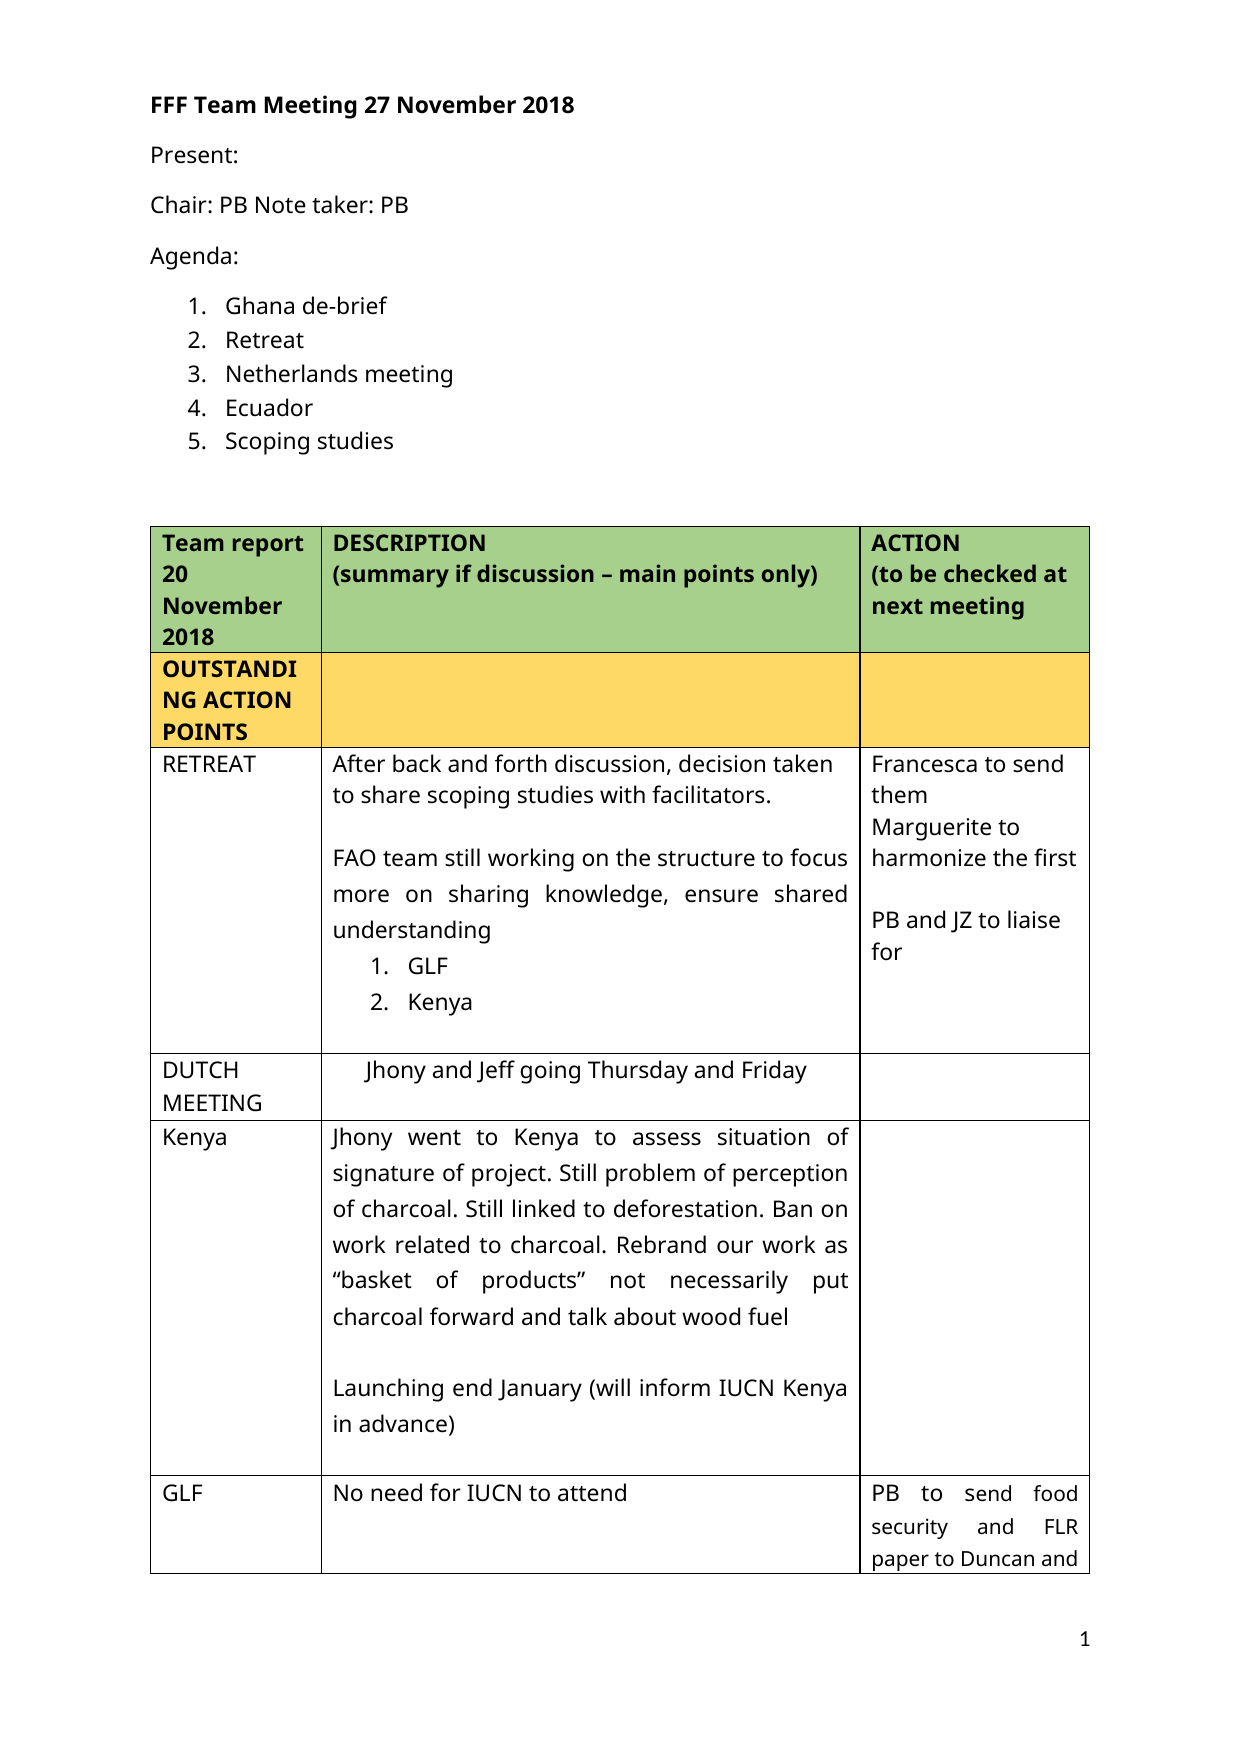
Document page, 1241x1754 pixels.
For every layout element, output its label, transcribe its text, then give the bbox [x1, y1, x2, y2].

table_cell [861, 1121, 1089, 1475]
list Netherlands meeting [187, 358, 1090, 389]
table_cell [322, 653, 859, 747]
table_cell OUTSTANDING ACTION POINTS [151, 653, 321, 747]
text Agenda: [150, 240, 1090, 271]
list Retreat [187, 324, 1090, 355]
table_cell [861, 653, 1089, 747]
table_cell [861, 1054, 1089, 1120]
table_cell Kenya [151, 1121, 321, 1475]
list Ghana de-brief [187, 290, 1090, 322]
table_cell GLF [151, 1476, 321, 1573]
table_cell Jhony went to Kenya to assess situation of signature of project. Still problem of perception of charcoal. Still linked to deforestation. Ban on work related to charcoal. Rebrand our work as “basket of products” not necessarily put charcoal forward and talk about wood fuel Launching end January (will inform IUCN Kenya in advance) [322, 1121, 859, 1475]
table_cell RETREAT [151, 748, 321, 1053]
text Chair: PB Note taker: PB [150, 189, 1090, 221]
table_header ACTION (to be checked at next meeting [861, 527, 1089, 652]
list Ecuador [187, 392, 1090, 423]
table_cell Jhony and Jeff going Thursday and Friday [322, 1054, 859, 1120]
text Present: [150, 139, 1090, 170]
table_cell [861, 1476, 1089, 1573]
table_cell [322, 1476, 859, 1573]
text FFF Team Meeting 27 November 2018 [150, 89, 1090, 120]
list Scoping studies [187, 425, 1090, 457]
table_cell After back and forth discussion, decision taken to share scoping studies with facilitators. FAO team still working on the structure to focus more on sharing knowledge, ensure shared understanding GLF Kenya [322, 748, 859, 1053]
table_header DESCRIPTION (summary if discussion – main points only) [322, 527, 859, 652]
table_cell DUTCH MEETING [151, 1054, 321, 1120]
table_cell Francesca to send them Marguerite to harmonize the first PB and JZ to liaise for [861, 748, 1089, 1053]
table_header Team report 20 November 2018 [151, 527, 321, 652]
